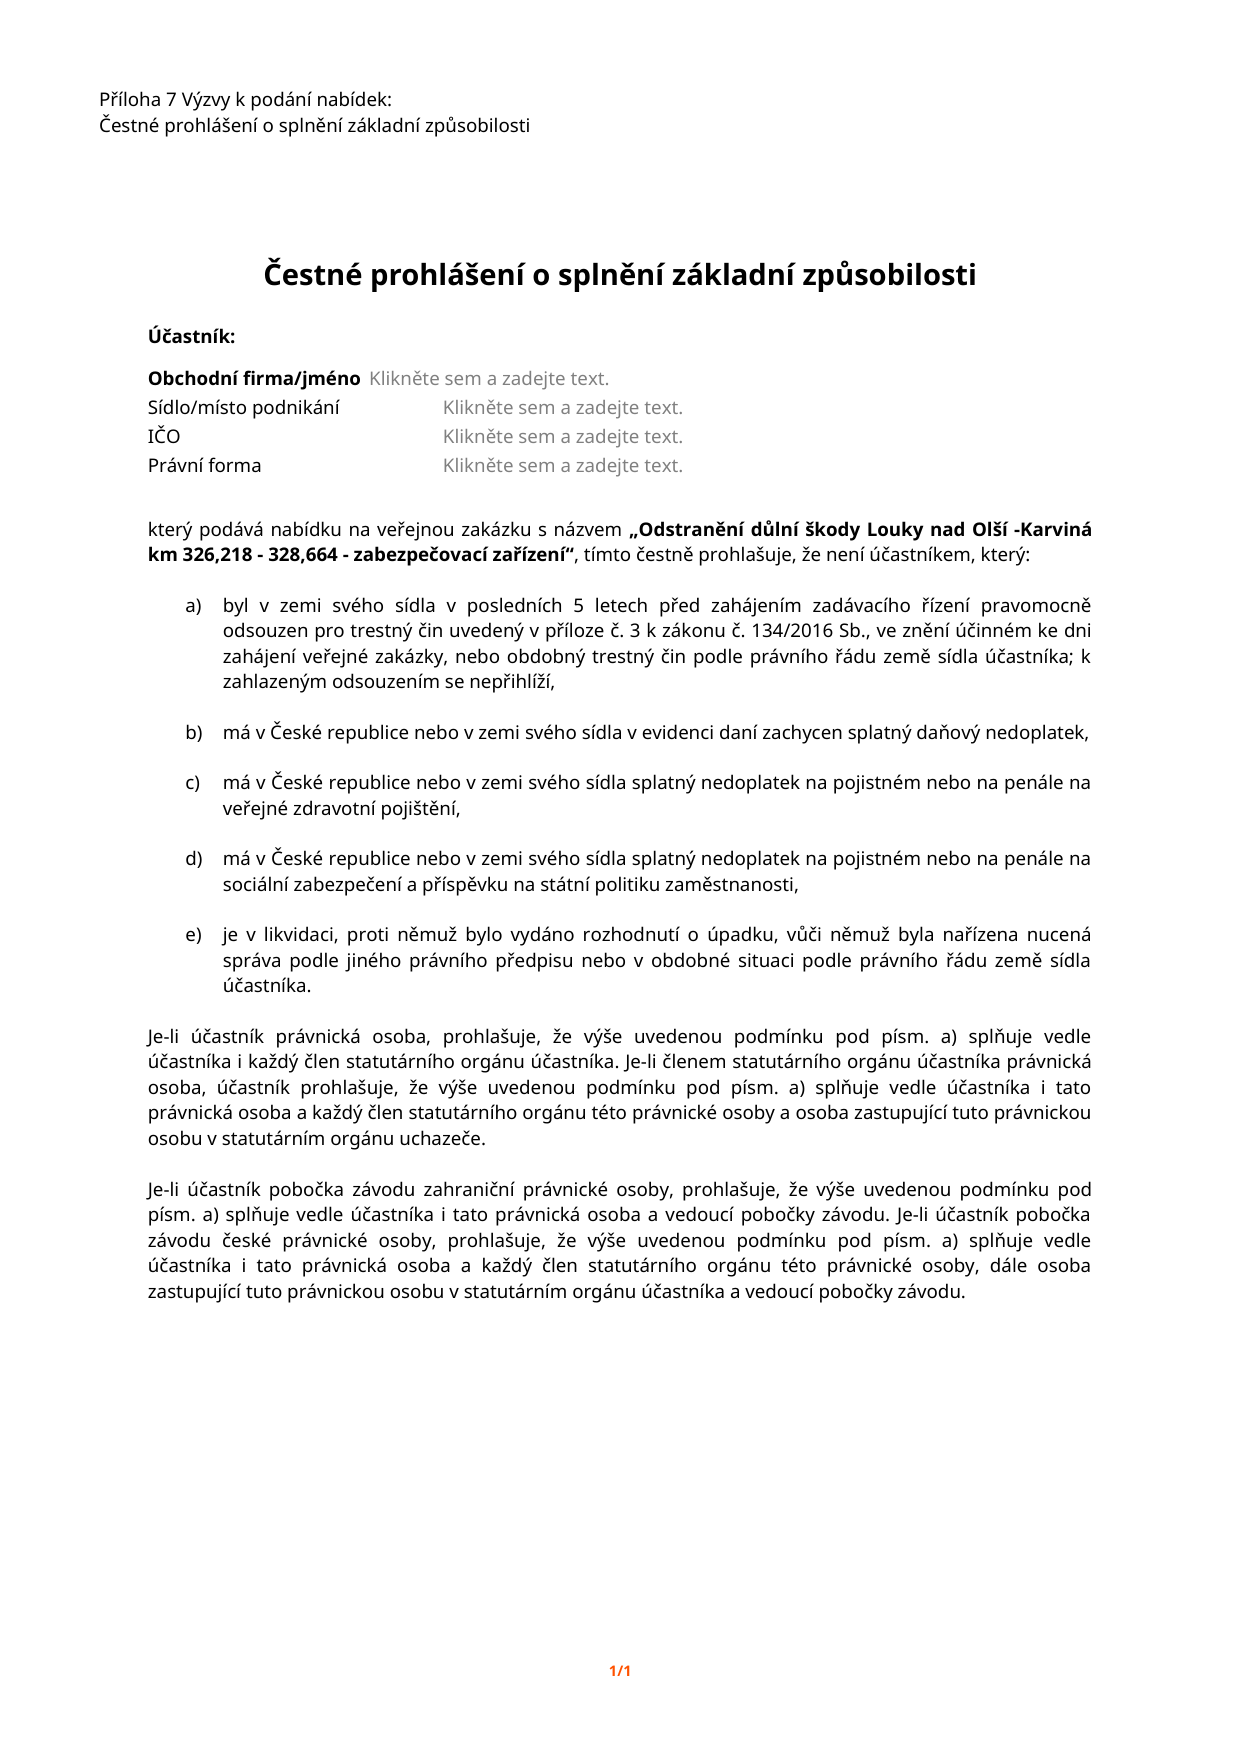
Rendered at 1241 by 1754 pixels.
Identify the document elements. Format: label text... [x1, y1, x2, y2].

text IČO [148, 420, 1093, 449]
title Čestné prohlášení o splnění základní způsobilosti [148, 254, 1093, 293]
text Sídlo/místo podnikání [148, 391, 1093, 420]
text Je-li účastník pobočka závodu zahraniční právnické osoby, prohlašuje, že výše uvedenou podmínku pod písm. a) splňuje vedle účastníka i tato právnická osoba a vedoucí pobočky závodu. Je-li účastník pobočka závodu české právnické osoby, prohlašuje, že výše uvedenou podmínku pod písm. a) splňuje vedle účastníka i tato právnická osoba a každý člen statutárního orgánu této právnické osoby, dále osoba zastupující tuto právnickou osobu v statutárním orgánu účastníka a vedoucí pobočky závodu. [148, 1176, 1093, 1304]
list má v České republice nebo v zemi svého sídla splatný nedoplatek na pojistném nebo na penále na veřejné zdravotní pojištění, [185, 769, 1093, 821]
text Obchodní firma/jméno [148, 362, 1093, 391]
list má v České republice nebo v zemi svého sídla splatný nedoplatek na pojistném nebo na penále na sociální zabezpečení a příspěvku na státní politiku zaměstnanosti, [185, 846, 1093, 897]
text Účastník: [148, 318, 1093, 349]
list má v České republice nebo v zemi svého sídla v evidenci daní zachycen splatný daňový nedoplatek, [185, 719, 1093, 744]
list byl v zemi svého sídla v posledních 5 letech před zahájením zadávacího řízení pravomocně odsouzen pro trestný čin uvedený v příloze č. 3 k zákonu č. 134/2016 Sb., ve znění účinném ke dni zahájení veřejné zakázky, nebo obdobný trestný čin podle právního řádu země sídla účastníka; k zahlazeným odsouzením se nepřihlíží, [185, 592, 1093, 694]
text Je-li účastník právnická osoba, prohlašuje, že výše uvedenou podmínku pod písm. a) splňuje vedle účastníka i každý člen statutárního orgánu účastníka. Je-li členem statutárního orgánu účastníka právnická osoba, účastník prohlašuje, že výše uvedenou podmínku pod písm. a) splňuje vedle účastníka i tato právnická osoba a každý člen statutárního orgánu této právnické osoby a osoba zastupující tuto právnickou osobu v statutárním orgánu uchazeče. [148, 1023, 1093, 1151]
text který podává nabídku na veřejnou zakázku s názvem „Odstranění důlní škody Louky nad Olší -Karviná km 326,218 - 328,664 - zabezpečovací zařízení“, tímto čestně prohlašuje, že není účastníkem, který: [148, 516, 1093, 567]
list je v likvidaci, proti němuž bylo vydáno rozhodnutí o úpadku, vůči němuž byla nařízena nucená správa podle jiného právního předpisu nebo v obdobné situaci podle právního řádu země sídla účastníka. [185, 922, 1093, 998]
text Právní forma [148, 449, 1093, 478]
